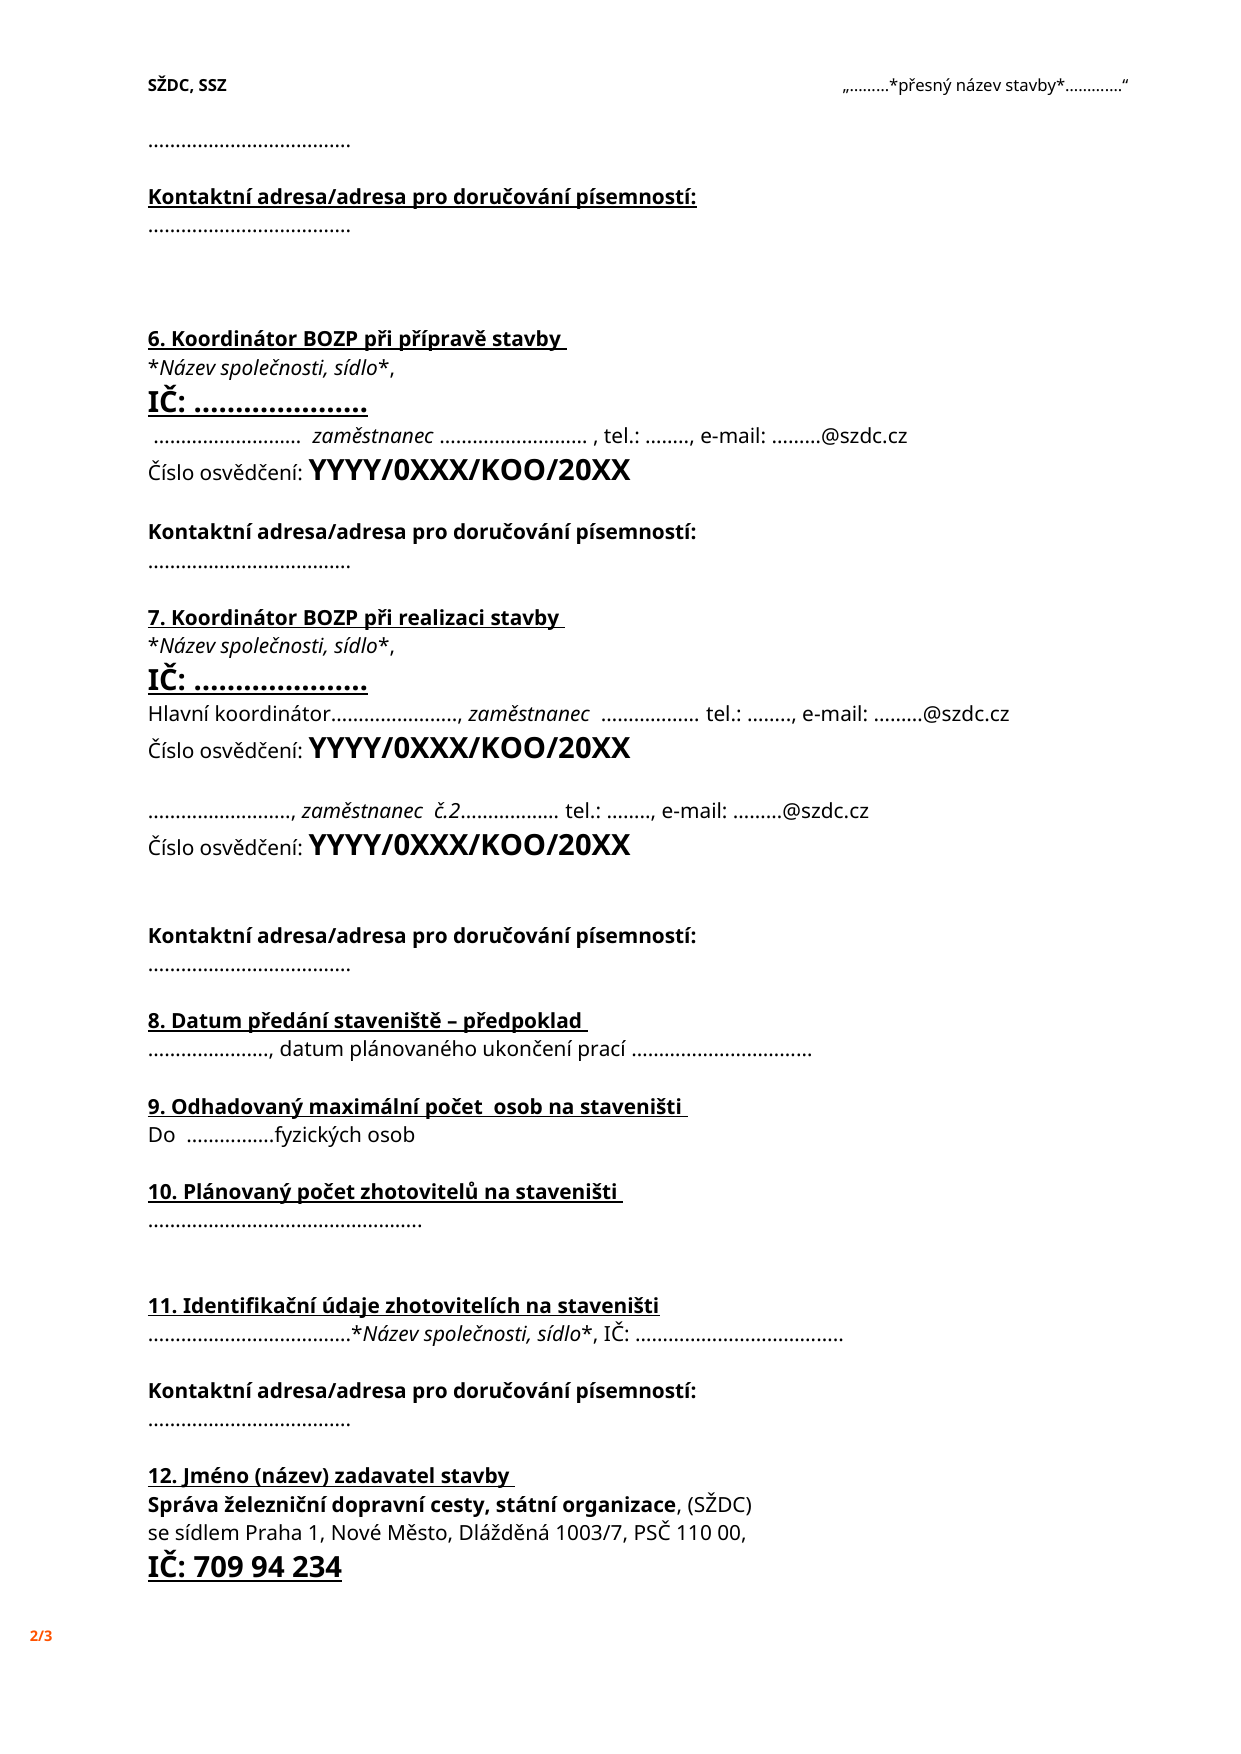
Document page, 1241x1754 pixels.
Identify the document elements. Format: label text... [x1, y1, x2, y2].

text 7. Koordinátor BOZP při realizaci stavby [148, 603, 1137, 631]
text 10. Plánovaný počet zhotovitelů na staveništi [148, 1177, 1137, 1206]
text Číslo osvědčení: YYYY/0XXX/KOO/20XX [148, 728, 1137, 767]
text Číslo osvědčení: YYYY/0XXX/KOO/20XX [148, 449, 1137, 489]
text Kontaktní adresa/adresa pro doručování písemností: [148, 1376, 1137, 1404]
text Správa železniční dopravní cesty, státní organizace, (SŽDC) [148, 1490, 1137, 1518]
text Kontaktní adresa/adresa pro doručování písemností: [148, 182, 1137, 211]
text ………………………………. [148, 125, 1137, 154]
text ………………………………. [148, 546, 1137, 574]
text se sídlem Praha 1, Nové Město, Dlážděná 1003/7, PSČ 110 00, [148, 1518, 1137, 1547]
text ………………………………………….. [148, 1206, 1137, 1234]
text *Název společnosti, sídlo*, [148, 353, 1137, 381]
text ……………………………….*Název společnosti, sídlo*, IČ: ……………………………….. [148, 1319, 1137, 1348]
text Číslo osvědčení: YYYY/0XXX/KOO/20XX [148, 824, 1137, 864]
text …………………., datum plánovaného ukončení prací …………………………… [148, 1034, 1137, 1063]
text 9. Odhadovaný maximální počet osob na staveništi [148, 1092, 1137, 1120]
text 8. Datum předání staveniště – předpoklad [148, 1006, 1137, 1034]
text ……………………… zaměstnanec ……………………… , tel.: …….., e-mail: ………@szdc.cz [148, 421, 1137, 449]
text ………………………………. [148, 211, 1137, 239]
text ………………………………. [148, 1404, 1137, 1433]
text 12. Jméno (název) zadavatel stavby [148, 1461, 1137, 1490]
text ………………………………. [148, 949, 1137, 978]
text Do …………….fyzických osob [148, 1120, 1137, 1149]
text …………………….., zaměstnanec č.2……………… tel.: …….., e-mail: ………@szdc.cz [148, 796, 1137, 824]
text Kontaktní adresa/adresa pro doručování písemností: [148, 517, 1137, 546]
text 6. Koordinátor BOZP při přípravě stavby [148, 324, 1137, 353]
text 11. Identifikační údaje zhotovitelích na staveništi [148, 1291, 1137, 1319]
text IČ: ………………… [148, 659, 1137, 699]
text Hlavní koordinátor………………….., zaměstnanec ……………… tel.: …….., e-mail: ………@szdc.cz [148, 699, 1137, 728]
text Kontaktní adresa/adresa pro doručování písemností: [148, 921, 1137, 949]
text IČ: ………………… [148, 381, 1137, 421]
text *Název společnosti, sídlo*, [148, 631, 1137, 659]
text IČ: 709 94 234 [148, 1547, 1137, 1586]
